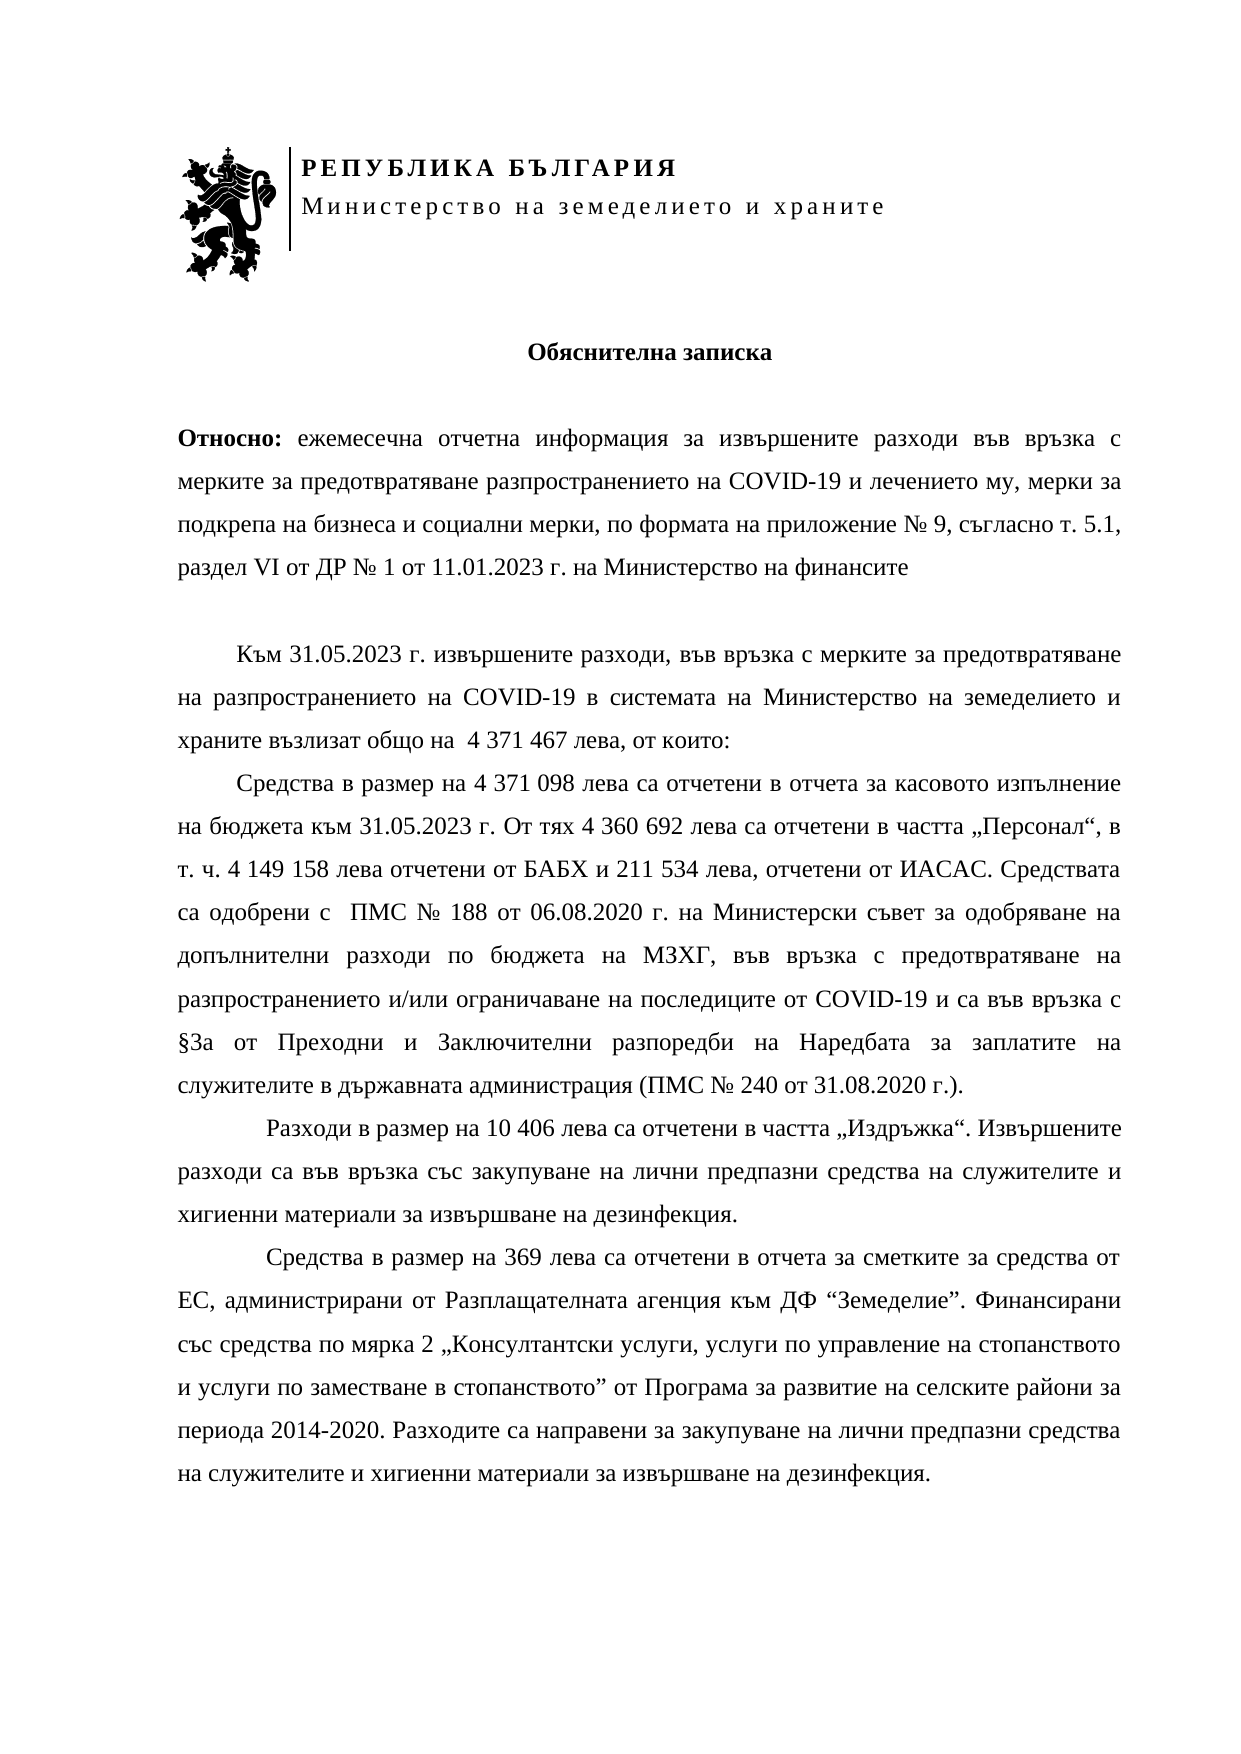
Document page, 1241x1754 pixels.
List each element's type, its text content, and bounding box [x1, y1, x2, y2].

table_header [166, 147, 289, 251]
text Обяснителна записка [177, 337, 1122, 366]
text Разходи в размер на 10 406 лева са отчетени в частта „Издръжка“. Извършените разходи са във връзка със закупуване на лични предпазни средства на служителите и хигиенни материали за извършване на дезинфекция. [177, 1113, 1122, 1228]
text Към 31.05.2023 г. извършените разходи, във връзка с мерките за предотвратяване на разпространението на COVID-19 в системата на Министерство на земеделието и храните възлизат общо на 4 371 467 лева, от които: [177, 639, 1122, 754]
text Средства в размер на 369 лева са отчетени в отчета за сметките за средства от ЕС, администрирани от Разплащателната агенция към ДФ “Земеделие”. Финансирани със средства по мярка 2 „Консултантски услуги, услуги по управление на стопанството и услуги по заместване в стопанството” от Програма за развитие на селските райони за периода 2014-2020. Разходите са направени за закупуване на лични предпазни средства на служителите и хигиенни материали за извършване на дезинфекция. [177, 1242, 1122, 1487]
text Относно: ежемесечна отчетна информация за извършените разходи във връзка с мерките за предотвратяване разпространението на COVID-19 и лечението му, мерки за подкрепа на бизнеса и социални мерки, по формата на приложение № 9, съгласно т. 5.1, раздел VI от ДР № 1 от 11.01.2023 г. на Министерство на финансите [177, 423, 1122, 581]
text Средства в размер на 4 371 098 лева са отчетени в отчета за касовото изпълнение на бюджета към 31.05.2023 г. От тях 4 360 692 лева са отчетени в частта „Персонал“, в т. ч. 4 149 158 лева отчетени от БАБХ и 211 534 лева, отчетени от ИАСАС. Средствата са одобрени с ПМС № 188 от 06.08.2020 г. на Министерски съвет за одобряване на допълнителни разходи по бюджета на МЗХГ, във връзка с предотвратяване на разпространението и/или ограничаване на последиците от COVID-19 и са във връзка с §3а от Преходни и Заключителни разпоредби на Наредбата за заплатите на служителите в държавната администрация (ПМС № 240 от 31.08.2020 г.). [177, 768, 1122, 1099]
table_header Република България Министерство на земеделието и храните [291, 147, 1125, 251]
